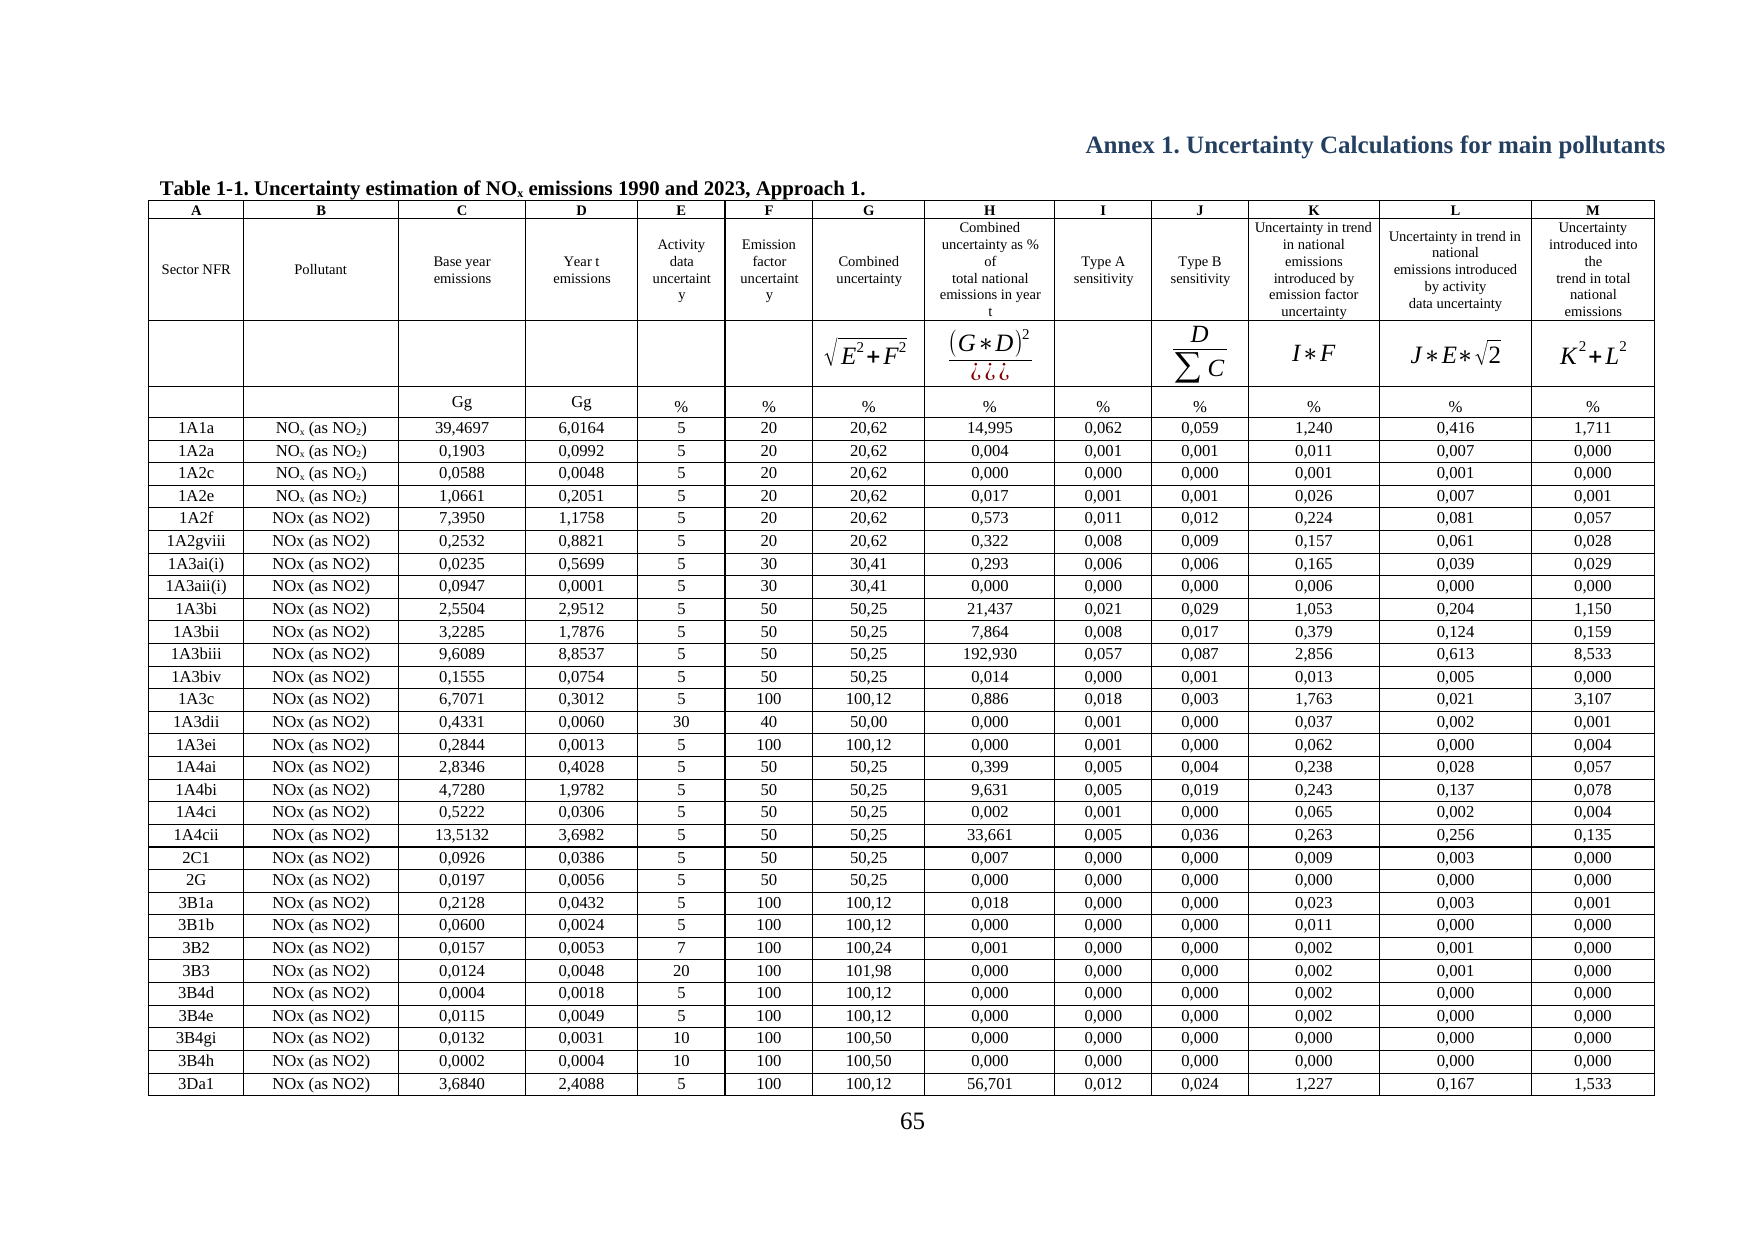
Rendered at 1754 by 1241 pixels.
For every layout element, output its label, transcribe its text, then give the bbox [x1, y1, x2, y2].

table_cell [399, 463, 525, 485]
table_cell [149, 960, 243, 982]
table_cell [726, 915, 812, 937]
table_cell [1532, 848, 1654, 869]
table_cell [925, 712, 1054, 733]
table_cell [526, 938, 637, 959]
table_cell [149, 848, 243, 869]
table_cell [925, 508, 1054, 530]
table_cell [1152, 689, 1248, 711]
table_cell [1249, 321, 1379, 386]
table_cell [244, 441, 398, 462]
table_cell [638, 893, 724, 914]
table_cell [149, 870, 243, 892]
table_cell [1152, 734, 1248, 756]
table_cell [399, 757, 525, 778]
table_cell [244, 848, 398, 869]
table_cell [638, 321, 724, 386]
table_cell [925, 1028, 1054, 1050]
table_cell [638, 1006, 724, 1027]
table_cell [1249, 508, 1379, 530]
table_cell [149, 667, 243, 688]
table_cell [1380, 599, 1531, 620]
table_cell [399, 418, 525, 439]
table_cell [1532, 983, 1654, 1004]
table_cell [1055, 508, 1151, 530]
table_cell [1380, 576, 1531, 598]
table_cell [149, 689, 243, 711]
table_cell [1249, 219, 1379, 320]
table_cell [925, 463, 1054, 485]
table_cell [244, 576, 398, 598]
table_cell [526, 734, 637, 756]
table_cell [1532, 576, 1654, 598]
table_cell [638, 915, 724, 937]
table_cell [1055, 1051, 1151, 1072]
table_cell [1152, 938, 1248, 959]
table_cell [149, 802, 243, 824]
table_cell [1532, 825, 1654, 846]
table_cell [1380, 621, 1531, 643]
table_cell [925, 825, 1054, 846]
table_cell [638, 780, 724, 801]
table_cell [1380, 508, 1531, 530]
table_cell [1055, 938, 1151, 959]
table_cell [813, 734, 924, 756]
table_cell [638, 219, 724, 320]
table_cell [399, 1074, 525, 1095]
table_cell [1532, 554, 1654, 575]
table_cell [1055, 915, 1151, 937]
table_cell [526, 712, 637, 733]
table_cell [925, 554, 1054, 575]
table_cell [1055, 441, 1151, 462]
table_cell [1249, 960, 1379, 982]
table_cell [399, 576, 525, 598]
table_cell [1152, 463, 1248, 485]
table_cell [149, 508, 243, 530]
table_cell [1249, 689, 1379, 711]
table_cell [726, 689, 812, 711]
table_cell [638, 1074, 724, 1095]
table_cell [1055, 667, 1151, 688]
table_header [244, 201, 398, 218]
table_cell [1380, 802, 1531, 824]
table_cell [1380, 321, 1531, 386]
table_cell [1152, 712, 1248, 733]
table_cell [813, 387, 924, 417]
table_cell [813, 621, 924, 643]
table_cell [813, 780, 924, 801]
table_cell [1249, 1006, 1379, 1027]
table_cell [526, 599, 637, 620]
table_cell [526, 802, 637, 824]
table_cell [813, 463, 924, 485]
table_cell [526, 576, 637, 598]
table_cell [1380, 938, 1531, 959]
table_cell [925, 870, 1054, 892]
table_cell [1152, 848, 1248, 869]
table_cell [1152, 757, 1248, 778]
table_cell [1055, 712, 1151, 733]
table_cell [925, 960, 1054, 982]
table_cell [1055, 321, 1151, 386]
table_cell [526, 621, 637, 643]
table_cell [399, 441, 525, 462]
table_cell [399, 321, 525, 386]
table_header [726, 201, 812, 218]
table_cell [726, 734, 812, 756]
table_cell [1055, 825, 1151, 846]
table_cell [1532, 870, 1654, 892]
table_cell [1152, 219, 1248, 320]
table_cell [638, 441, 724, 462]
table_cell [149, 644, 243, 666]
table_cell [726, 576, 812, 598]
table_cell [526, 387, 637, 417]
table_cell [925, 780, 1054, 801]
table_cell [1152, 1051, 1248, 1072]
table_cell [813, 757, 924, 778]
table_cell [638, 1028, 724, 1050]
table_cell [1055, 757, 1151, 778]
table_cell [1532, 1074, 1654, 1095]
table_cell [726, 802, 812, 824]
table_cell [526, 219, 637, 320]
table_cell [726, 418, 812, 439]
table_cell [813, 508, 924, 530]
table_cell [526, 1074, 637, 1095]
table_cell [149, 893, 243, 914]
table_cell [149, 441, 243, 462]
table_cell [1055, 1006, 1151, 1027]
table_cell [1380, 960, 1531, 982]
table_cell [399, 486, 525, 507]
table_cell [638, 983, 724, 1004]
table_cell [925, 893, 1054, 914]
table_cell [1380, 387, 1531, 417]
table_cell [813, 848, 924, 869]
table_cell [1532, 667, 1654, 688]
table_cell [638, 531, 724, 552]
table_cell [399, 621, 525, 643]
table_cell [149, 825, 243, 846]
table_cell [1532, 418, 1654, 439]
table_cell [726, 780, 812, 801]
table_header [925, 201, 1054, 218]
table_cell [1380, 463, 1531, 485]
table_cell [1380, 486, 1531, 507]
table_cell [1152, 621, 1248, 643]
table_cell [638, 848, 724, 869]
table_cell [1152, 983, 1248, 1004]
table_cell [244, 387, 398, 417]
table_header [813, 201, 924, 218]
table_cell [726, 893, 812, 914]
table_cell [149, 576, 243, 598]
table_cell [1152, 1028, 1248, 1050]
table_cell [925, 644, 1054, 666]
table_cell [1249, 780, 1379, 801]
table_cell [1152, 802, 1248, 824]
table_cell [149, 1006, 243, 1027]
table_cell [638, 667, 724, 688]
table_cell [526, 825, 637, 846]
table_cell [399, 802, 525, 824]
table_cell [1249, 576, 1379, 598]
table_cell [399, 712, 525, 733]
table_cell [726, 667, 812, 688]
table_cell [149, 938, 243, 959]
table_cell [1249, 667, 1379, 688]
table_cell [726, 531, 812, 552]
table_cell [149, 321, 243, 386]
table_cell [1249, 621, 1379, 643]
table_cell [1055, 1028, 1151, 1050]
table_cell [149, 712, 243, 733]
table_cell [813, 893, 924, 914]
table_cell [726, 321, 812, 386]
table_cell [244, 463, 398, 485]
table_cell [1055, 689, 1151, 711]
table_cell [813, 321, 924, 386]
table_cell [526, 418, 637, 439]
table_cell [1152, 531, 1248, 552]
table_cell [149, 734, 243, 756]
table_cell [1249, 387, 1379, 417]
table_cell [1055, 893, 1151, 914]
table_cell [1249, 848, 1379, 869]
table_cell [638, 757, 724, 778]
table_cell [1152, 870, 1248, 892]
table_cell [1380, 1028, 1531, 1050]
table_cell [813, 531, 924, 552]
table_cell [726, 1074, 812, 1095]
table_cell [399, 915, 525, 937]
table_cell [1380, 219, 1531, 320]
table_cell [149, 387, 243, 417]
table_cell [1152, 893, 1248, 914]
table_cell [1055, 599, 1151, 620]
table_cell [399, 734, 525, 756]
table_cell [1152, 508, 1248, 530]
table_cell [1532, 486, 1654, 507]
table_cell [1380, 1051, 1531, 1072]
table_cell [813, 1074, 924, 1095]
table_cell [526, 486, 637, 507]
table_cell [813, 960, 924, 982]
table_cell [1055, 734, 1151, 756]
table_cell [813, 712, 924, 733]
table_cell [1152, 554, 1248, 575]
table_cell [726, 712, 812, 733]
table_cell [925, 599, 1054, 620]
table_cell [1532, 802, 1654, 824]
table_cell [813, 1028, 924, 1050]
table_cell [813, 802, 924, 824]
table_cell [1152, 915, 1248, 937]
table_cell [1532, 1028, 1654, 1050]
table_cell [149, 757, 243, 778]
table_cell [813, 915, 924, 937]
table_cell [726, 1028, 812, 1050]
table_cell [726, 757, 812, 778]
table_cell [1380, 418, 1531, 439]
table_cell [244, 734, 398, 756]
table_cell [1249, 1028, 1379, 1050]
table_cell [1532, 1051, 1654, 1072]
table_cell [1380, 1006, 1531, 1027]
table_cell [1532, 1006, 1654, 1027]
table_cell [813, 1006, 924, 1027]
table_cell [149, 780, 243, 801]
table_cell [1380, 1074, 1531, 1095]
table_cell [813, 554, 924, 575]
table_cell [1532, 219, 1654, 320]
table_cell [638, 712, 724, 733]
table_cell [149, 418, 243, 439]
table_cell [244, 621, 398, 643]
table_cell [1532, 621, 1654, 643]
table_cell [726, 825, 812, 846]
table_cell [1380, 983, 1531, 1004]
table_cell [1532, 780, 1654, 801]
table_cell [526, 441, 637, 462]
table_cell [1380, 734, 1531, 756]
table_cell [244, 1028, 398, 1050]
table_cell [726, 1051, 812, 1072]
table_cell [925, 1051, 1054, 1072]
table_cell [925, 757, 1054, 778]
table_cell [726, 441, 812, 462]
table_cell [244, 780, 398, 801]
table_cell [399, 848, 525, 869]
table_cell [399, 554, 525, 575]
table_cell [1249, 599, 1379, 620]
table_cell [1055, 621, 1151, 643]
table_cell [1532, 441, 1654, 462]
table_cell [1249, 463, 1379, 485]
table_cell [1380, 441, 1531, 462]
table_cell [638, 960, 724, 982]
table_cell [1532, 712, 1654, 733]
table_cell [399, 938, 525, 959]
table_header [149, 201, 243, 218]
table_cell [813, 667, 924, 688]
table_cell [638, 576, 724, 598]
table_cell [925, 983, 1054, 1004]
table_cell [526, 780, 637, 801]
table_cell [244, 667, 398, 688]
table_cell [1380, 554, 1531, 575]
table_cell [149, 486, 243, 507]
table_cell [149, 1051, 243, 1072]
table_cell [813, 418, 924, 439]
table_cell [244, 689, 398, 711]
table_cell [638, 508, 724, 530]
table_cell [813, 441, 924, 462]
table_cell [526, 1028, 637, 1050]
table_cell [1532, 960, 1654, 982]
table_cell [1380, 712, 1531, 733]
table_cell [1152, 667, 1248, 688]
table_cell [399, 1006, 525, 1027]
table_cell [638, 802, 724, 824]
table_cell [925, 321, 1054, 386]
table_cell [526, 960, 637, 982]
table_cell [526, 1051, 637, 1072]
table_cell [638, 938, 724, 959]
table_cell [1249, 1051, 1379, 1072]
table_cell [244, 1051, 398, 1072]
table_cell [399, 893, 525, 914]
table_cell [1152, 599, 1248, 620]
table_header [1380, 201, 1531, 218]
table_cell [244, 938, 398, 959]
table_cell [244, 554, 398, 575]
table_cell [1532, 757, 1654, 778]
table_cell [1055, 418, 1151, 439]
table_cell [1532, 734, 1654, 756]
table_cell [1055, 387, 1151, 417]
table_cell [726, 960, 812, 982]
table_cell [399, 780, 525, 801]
subtitle Annex 1. Uncertainty Calculations for main pollutants [159, 131, 1665, 159]
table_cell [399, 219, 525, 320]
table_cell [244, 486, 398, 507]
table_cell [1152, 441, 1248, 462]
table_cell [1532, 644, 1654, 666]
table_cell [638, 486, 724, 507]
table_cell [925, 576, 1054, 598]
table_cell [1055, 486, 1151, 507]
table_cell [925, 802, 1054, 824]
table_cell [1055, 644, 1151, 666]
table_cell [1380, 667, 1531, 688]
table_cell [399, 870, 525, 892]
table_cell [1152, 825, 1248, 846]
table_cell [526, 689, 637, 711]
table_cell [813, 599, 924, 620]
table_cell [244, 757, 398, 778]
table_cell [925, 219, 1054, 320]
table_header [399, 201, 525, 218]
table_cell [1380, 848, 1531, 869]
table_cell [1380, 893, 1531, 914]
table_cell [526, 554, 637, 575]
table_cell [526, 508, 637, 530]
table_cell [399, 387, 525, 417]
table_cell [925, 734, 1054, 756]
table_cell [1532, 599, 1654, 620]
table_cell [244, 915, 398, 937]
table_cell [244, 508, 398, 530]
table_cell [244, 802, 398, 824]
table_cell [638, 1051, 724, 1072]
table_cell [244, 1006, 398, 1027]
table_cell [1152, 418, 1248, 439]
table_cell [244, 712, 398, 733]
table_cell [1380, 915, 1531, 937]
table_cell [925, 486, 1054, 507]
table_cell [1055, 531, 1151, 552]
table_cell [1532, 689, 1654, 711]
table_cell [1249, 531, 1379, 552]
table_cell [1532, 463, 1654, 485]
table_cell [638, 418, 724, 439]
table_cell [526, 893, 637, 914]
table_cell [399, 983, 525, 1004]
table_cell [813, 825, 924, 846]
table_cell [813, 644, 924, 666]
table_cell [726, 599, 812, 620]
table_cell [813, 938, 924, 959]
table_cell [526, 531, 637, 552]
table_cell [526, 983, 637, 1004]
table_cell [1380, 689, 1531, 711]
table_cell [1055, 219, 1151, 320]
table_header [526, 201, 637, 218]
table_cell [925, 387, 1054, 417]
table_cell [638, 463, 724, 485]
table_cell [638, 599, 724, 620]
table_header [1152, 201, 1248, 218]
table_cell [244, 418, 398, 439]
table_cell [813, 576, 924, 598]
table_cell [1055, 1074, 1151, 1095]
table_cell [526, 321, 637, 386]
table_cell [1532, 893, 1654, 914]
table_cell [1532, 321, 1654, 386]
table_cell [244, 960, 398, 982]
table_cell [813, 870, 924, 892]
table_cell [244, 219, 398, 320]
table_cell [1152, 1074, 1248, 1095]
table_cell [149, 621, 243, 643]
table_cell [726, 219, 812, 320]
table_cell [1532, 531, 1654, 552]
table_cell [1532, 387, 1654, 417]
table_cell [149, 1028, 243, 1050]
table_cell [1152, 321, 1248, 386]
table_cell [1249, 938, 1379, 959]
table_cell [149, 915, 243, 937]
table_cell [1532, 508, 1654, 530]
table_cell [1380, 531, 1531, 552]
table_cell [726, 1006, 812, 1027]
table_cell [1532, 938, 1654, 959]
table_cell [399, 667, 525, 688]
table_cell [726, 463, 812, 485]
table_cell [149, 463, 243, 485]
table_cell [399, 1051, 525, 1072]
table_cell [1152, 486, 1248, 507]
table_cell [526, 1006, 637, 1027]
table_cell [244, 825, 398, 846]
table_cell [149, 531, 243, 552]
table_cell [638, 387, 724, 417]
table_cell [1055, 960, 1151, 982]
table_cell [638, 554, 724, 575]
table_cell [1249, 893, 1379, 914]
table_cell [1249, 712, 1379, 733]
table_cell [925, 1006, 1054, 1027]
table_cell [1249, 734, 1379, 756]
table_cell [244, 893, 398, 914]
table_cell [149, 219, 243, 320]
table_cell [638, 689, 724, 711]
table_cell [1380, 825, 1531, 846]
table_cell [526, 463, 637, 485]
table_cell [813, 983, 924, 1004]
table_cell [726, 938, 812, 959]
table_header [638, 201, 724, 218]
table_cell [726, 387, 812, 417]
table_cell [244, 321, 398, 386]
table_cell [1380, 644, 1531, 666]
text Table 1-1. Uncertainty estimation of NOx emissions 1990 and 2023, Approach 1. [159, 176, 1665, 200]
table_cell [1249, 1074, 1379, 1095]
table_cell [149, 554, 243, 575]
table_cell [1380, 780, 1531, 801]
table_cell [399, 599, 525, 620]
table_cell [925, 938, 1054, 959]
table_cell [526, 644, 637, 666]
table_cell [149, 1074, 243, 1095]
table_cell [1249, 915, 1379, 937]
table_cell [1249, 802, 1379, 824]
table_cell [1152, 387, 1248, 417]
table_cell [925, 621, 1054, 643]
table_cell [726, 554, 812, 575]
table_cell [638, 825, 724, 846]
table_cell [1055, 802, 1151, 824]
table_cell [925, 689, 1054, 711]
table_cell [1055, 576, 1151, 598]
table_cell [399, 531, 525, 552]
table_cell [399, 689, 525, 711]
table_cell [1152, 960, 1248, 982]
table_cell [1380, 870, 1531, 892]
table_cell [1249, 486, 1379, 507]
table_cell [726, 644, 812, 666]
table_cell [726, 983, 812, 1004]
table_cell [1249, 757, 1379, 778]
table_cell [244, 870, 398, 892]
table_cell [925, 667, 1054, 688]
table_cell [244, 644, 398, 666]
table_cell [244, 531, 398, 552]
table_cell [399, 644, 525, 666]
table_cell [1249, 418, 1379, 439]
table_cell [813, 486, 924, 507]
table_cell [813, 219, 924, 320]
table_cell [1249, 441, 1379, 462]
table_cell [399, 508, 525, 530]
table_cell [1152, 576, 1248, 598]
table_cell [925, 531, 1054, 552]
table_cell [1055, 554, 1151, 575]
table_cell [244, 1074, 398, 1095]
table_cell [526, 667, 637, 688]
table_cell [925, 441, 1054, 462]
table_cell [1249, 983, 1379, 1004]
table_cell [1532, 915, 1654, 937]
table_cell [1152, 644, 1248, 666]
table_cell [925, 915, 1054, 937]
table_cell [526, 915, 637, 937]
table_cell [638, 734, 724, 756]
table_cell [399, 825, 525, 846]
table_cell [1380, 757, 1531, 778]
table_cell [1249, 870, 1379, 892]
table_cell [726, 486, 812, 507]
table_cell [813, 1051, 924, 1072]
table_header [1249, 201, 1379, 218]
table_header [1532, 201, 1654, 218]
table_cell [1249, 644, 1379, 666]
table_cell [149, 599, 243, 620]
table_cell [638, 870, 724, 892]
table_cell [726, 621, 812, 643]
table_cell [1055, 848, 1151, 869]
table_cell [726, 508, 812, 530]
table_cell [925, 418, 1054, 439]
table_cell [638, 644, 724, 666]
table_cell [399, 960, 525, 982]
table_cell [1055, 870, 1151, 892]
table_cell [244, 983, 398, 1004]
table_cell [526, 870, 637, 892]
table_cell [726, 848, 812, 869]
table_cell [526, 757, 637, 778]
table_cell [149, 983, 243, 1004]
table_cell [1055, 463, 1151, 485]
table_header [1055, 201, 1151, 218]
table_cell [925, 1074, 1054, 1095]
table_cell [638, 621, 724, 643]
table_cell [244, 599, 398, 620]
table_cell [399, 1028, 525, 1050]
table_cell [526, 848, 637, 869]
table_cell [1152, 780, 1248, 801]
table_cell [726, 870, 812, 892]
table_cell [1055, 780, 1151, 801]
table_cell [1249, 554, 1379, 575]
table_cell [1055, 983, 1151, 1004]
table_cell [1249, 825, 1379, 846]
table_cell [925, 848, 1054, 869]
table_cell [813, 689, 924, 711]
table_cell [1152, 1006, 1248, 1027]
